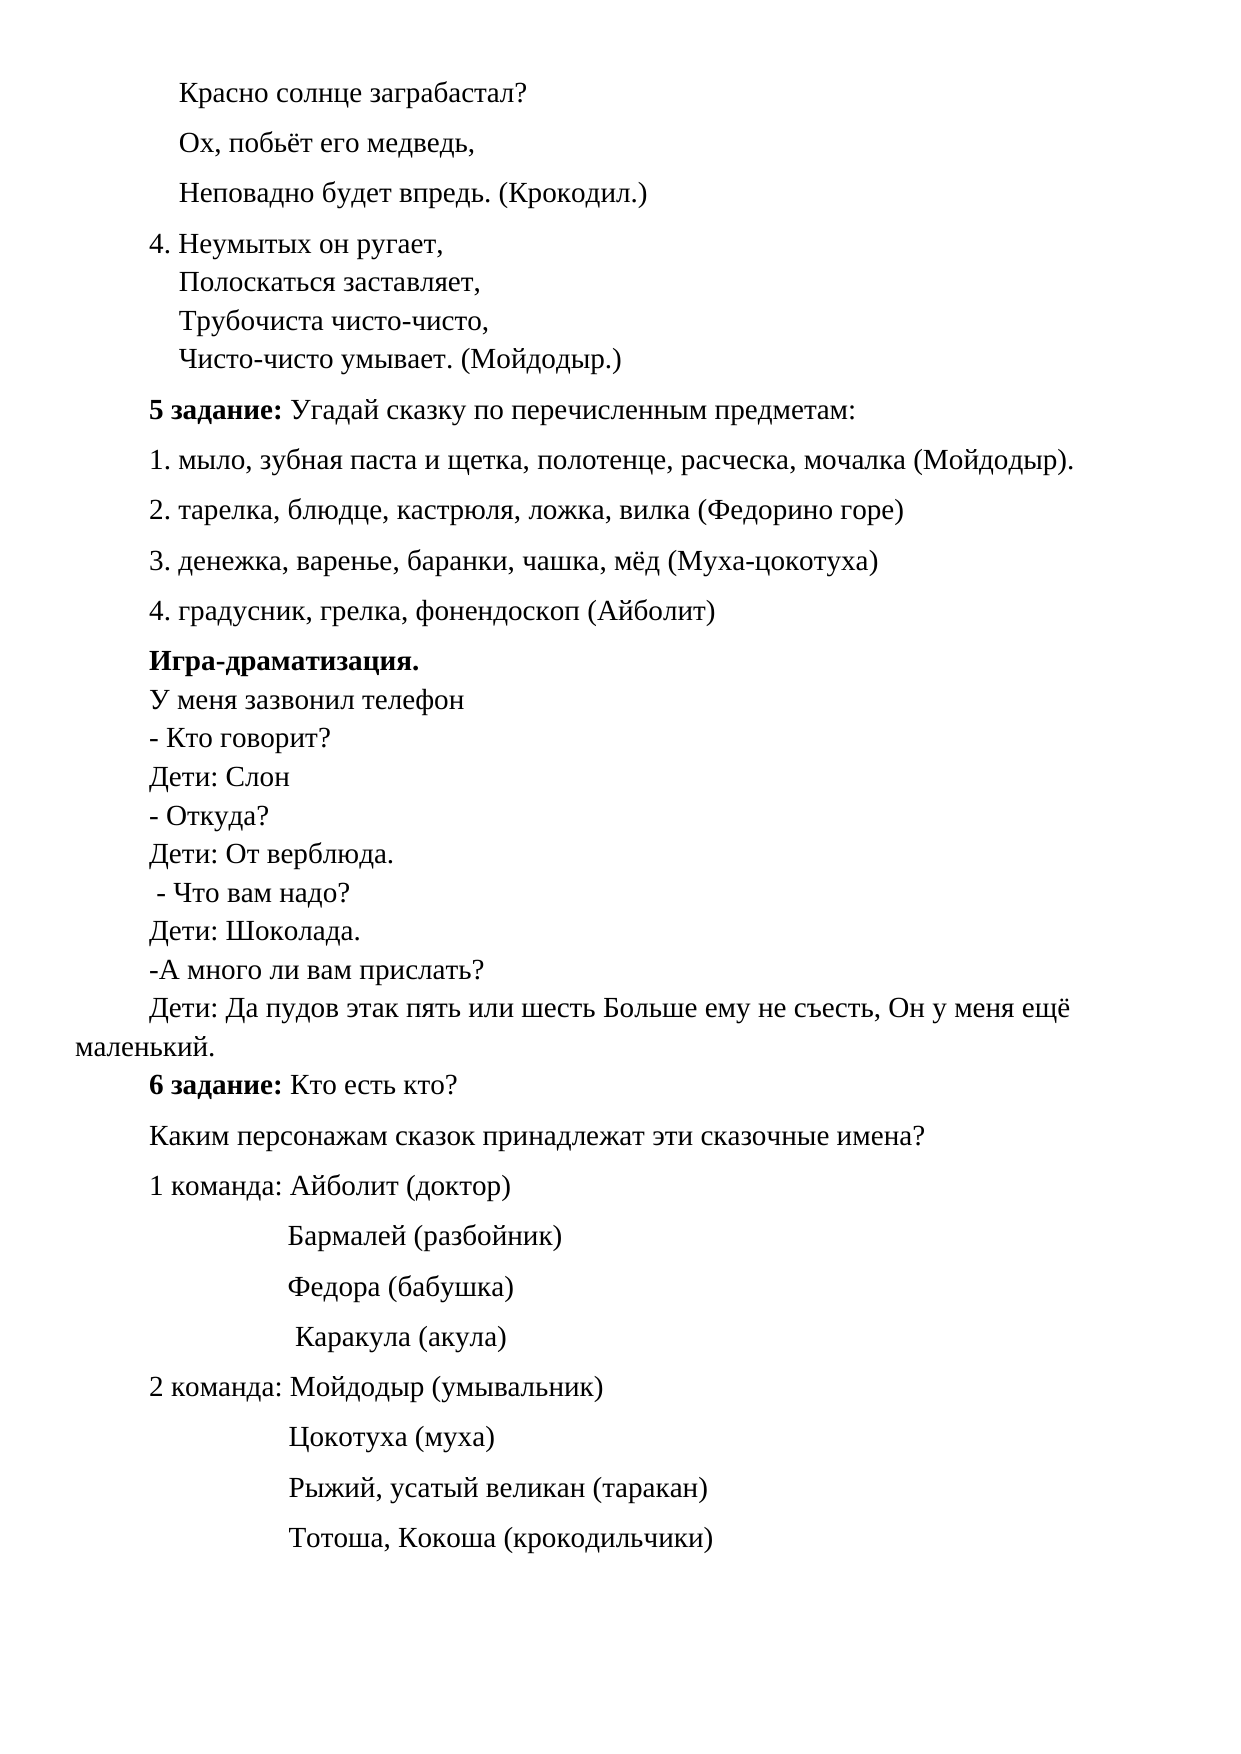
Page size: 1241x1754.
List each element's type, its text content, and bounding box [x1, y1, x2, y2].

text Ох, побьёт его медведь, [75, 125, 1165, 159]
text Бармалей (разбойник) [75, 1218, 1165, 1252]
text Неповадно будет впредь. (Крокодил.) [75, 176, 1165, 209]
text Федора (бабушка) [75, 1269, 1165, 1302]
text Дети: Да пудов этак пять или шесть Больше ему не съесть, Он у меня ещё маленький. [75, 990, 1165, 1062]
text - Что вам надо? [75, 875, 1165, 908]
text Красно солнце заграбастал? [75, 75, 1165, 108]
text Чисто-чисто умывает. (Мойдодыр.) [75, 342, 1165, 375]
text Каким персонажам сказок принадлежат эти сказочные имена? [75, 1118, 1165, 1151]
text 5 задание: Угадай сказку по перечисленным предметам: [75, 392, 1165, 425]
text 3. денежка, варенье, баранки, чашка, мёд (Муха-цокотуха) [75, 543, 1165, 576]
text Рыжий, усатый великан (таракан) [149, 1470, 1165, 1503]
text Цокотуха (муха) [149, 1419, 1165, 1453]
text Дети: Слон [75, 759, 1165, 793]
text Дети: Шоколада. [75, 913, 1165, 947]
text 2 команда: Мойдодыр (умывальник) [75, 1369, 1165, 1403]
text У меня зазвонил телефон [75, 682, 1165, 716]
text Дети: От верблюда. [75, 836, 1165, 870]
text - Кто говорит? [75, 721, 1165, 754]
text Трубочиста чисто-чисто, [75, 303, 1165, 337]
text -А много ли вам прислать? [75, 952, 1165, 985]
text 6 задание: Кто есть кто? [75, 1067, 1165, 1101]
text 2. тарелка, блюдце, кастрюля, ложка, вилка (Федорино горе) [75, 492, 1165, 526]
text 4. градусник, грелка, фонендоскоп (Айболит) [75, 593, 1165, 627]
text 1 команда: Айболит (доктор) [75, 1168, 1165, 1202]
text Тотоша, Кокоша (крокодильчики) [149, 1520, 1165, 1554]
text Игра-драматизация. [75, 643, 1165, 677]
text - Откуда? [75, 798, 1165, 831]
text 4. Неумытых он ругает, [75, 226, 1165, 259]
text 1. мыло, зубная паста и щетка, полотенце, расческа, мочалка (Мойдодыр). [75, 442, 1165, 476]
text Каракула (акула) [75, 1319, 1165, 1352]
text Полоскаться заставляет, [75, 264, 1165, 298]
